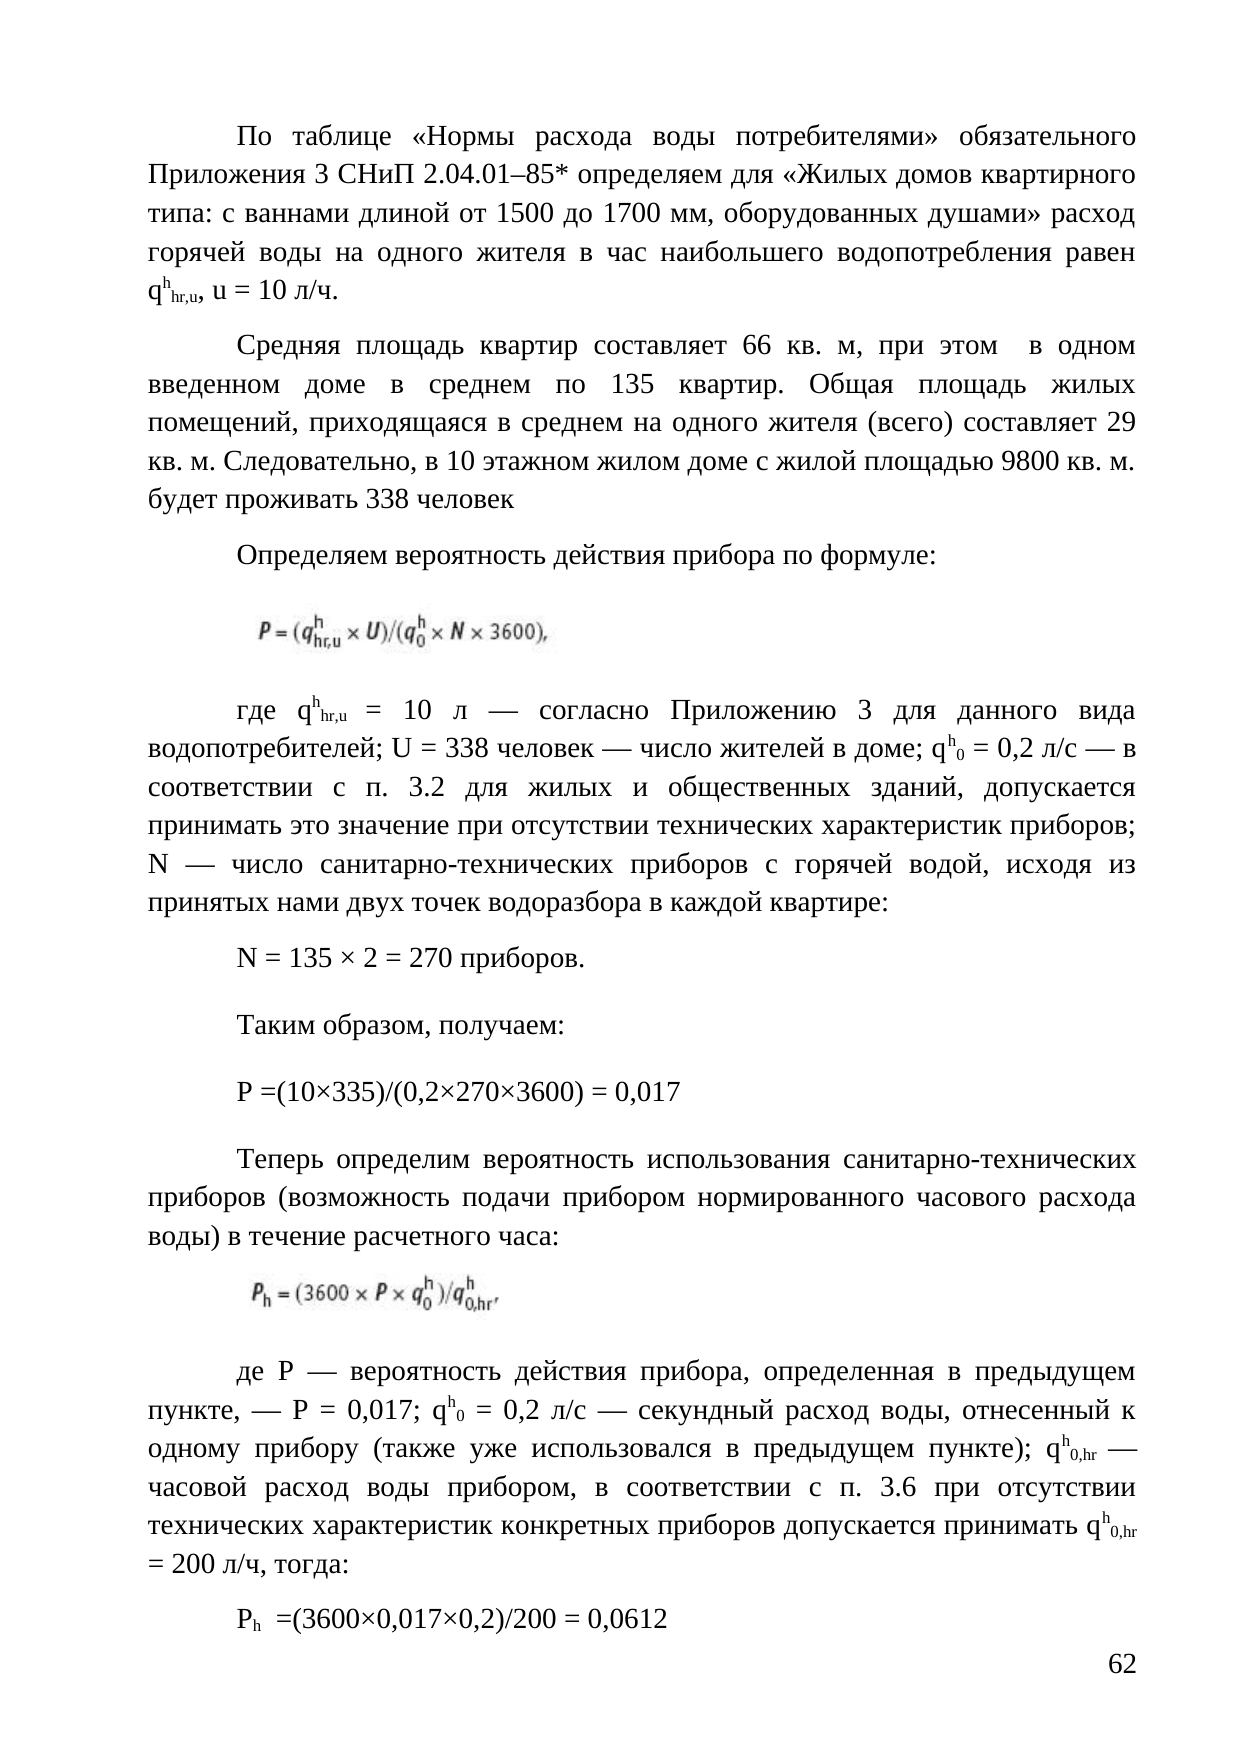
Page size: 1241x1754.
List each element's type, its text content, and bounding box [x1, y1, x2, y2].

text де P — вероятность действия прибора, определенная в предыдущем пункте, — P = 0,017; qh0 = 0,2 л/с — секундный расход воды, отнесенный к одному прибору (также уже использовался в предыдущем пункте); qh0,hr — часовой расход воды прибором, в соответствии с п. 3.6 при отсутствии технических характеристик конкретных приборов допускается принимать qh0,hr = 200 л/ч, тогда: [148, 1353, 1137, 1579]
text Таким образом, получаем: [148, 1007, 1137, 1040]
text где qhhr,u = 10 л — согласно Приложению 3 для данного вида водопотребителей; U = 338 человек — число жителей в доме; qh0 = 0,2 л/с — в соответствии с п. 3.2 для жилых и общественных зданий, допускается принимать это значение при отсутствии технических характеристик приборов; N — число санитарно-технических приборов с горячей водой, исходя из принятых нами двух точек водоразбора в каждой квартире: [148, 692, 1137, 918]
picture [236, 1273, 505, 1320]
text Р =(10×335)/(0,2×270×3600) = 0,017 [148, 1074, 1137, 1107]
text Теперь определим вероятность использования санитарно-технических приборов (возможность подачи прибором нормированного часового расхода воды) в течение расчетного часа: [148, 1141, 1137, 1251]
picture [243, 603, 571, 657]
text Средняя площадь квартир составляет 66 кв. м, при этом в одном введенном доме в среднем по 135 квартир. Общая площадь жилых помещений, приходящаяся в среднем на одного жителя (всего) составляет 29 кв. м. Следовательно, в 10 этажном жилом доме с жилой площадью 9800 кв. м. будет проживать 338 человек [148, 327, 1137, 515]
text По таблице «Нормы расхода воды потребителями» обязательного Приложения 3 СНиП 2.04.01–85* определяем для «Жилых домов квартирного типа: с ваннами длиной от 1500 до 1700 мм, оборудованных душами» расход горячей воды на одного жителя в час наибольшего водопотребления равен qhhr,u, u = 10 л/ч. [148, 118, 1137, 306]
text N = 135 × 2 = 270 приборов. [148, 940, 1137, 973]
text Рh =(3600×0,017×0,2)/200 = 0,0612 [148, 1601, 1137, 1635]
text Определяем вероятность действия прибора по формуле: [148, 537, 1137, 570]
